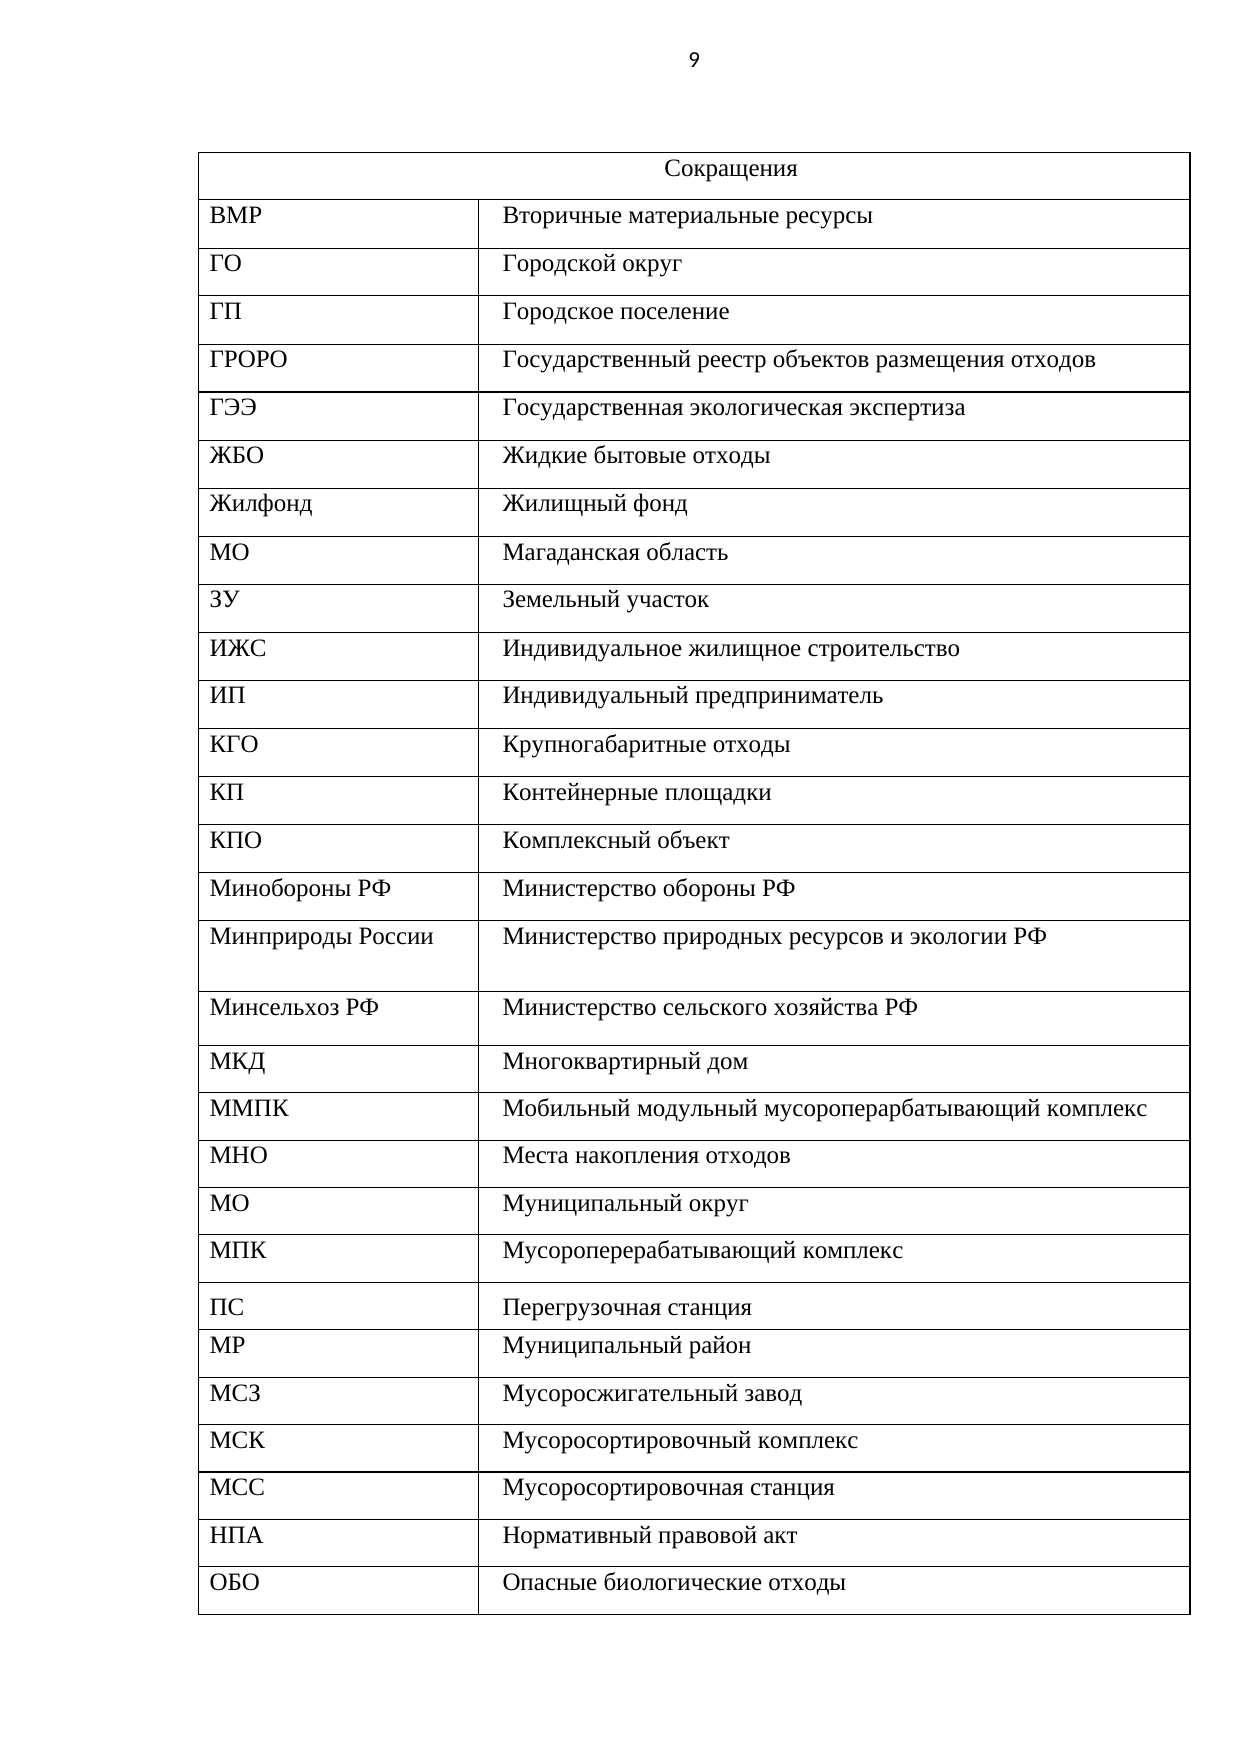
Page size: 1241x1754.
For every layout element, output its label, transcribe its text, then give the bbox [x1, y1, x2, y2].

table_cell Муниципальный округ [479, 1188, 1189, 1234]
table_cell ГО [199, 249, 478, 295]
table_cell МКД [199, 1046, 478, 1092]
table_cell Мусороперерабатывающий комплекс [479, 1235, 1189, 1282]
table_cell Индивидуальное жилищное строительство [479, 633, 1189, 679]
table_cell Мусоросжигательный завод [479, 1378, 1189, 1424]
table_cell Муниципальный район [479, 1330, 1189, 1377]
table_cell Комплексный объект [479, 825, 1189, 872]
table_cell Городской округ [479, 249, 1189, 295]
table_cell МСС [199, 1473, 478, 1519]
table_cell МР [199, 1330, 478, 1377]
table_cell Перегрузочная станция [479, 1283, 1189, 1329]
table_cell ЗУ [199, 585, 478, 632]
table_cell Государственная экологическая экспертиза [479, 393, 1189, 439]
table_cell Городское поселение [479, 296, 1189, 343]
table_cell КП [199, 777, 478, 824]
table_cell Министерство природных ресурсов и экологии РФ [479, 921, 1189, 991]
table_cell Мусоросортировочный комплекс [479, 1425, 1189, 1471]
table_cell Контейнерные площадки [479, 777, 1189, 824]
table_cell Индивидуальный предприниматель [479, 681, 1189, 728]
table_cell МО [199, 537, 478, 583]
table_cell ИП [199, 681, 478, 728]
table_cell Вторичные материальные ресурсы [479, 200, 1189, 247]
table_cell Земельный участок [479, 585, 1189, 632]
table_header Сокращения [199, 153, 1189, 199]
table_cell Жидкие бытовые отходы [479, 441, 1189, 487]
table_cell ОБО [199, 1567, 478, 1613]
table_cell Крупногабаритные отходы [479, 729, 1189, 776]
table_cell ПС [199, 1283, 478, 1329]
table_cell МО [199, 1188, 478, 1234]
table_cell КГО [199, 729, 478, 776]
table_cell ЖБО [199, 441, 478, 487]
table_cell ММПК [199, 1093, 478, 1139]
table_cell НПА [199, 1520, 478, 1566]
table_cell Министерство сельского хозяйства РФ [479, 992, 1189, 1045]
table_cell МСК [199, 1425, 478, 1471]
table_cell Мусоросортировочная станция [479, 1473, 1189, 1519]
table_cell МПК [199, 1235, 478, 1282]
table_cell Министерство обороны РФ [479, 873, 1189, 920]
table_cell Минобороны РФ [199, 873, 478, 920]
table_cell Жилфонд [199, 489, 478, 536]
table_cell МСЗ [199, 1378, 478, 1424]
table_cell ИЖС [199, 633, 478, 679]
table_cell Магаданская область [479, 537, 1189, 583]
table_cell Государственный реестр объектов размещения отходов [479, 345, 1189, 391]
table_cell Мобильный модульный мусороперарбатывающий комплекс [479, 1093, 1189, 1139]
table_cell МНО [199, 1141, 478, 1187]
table_cell КПО [199, 825, 478, 872]
table_cell Жилищный фонд [479, 489, 1189, 536]
table_cell Многоквартирный дом [479, 1046, 1189, 1092]
table_cell ГРОРО [199, 345, 478, 391]
table_cell ВМР [199, 200, 478, 247]
table_cell Опасные биологические отходы [479, 1567, 1189, 1613]
table_cell ГП [199, 296, 478, 343]
table_cell Минприроды России [199, 921, 478, 991]
table_cell Минсельхоз РФ [199, 992, 478, 1045]
table_cell Нормативный правовой акт [479, 1520, 1189, 1566]
table_cell ГЭЭ [199, 393, 478, 439]
table_cell Места накопления отходов [479, 1141, 1189, 1187]
